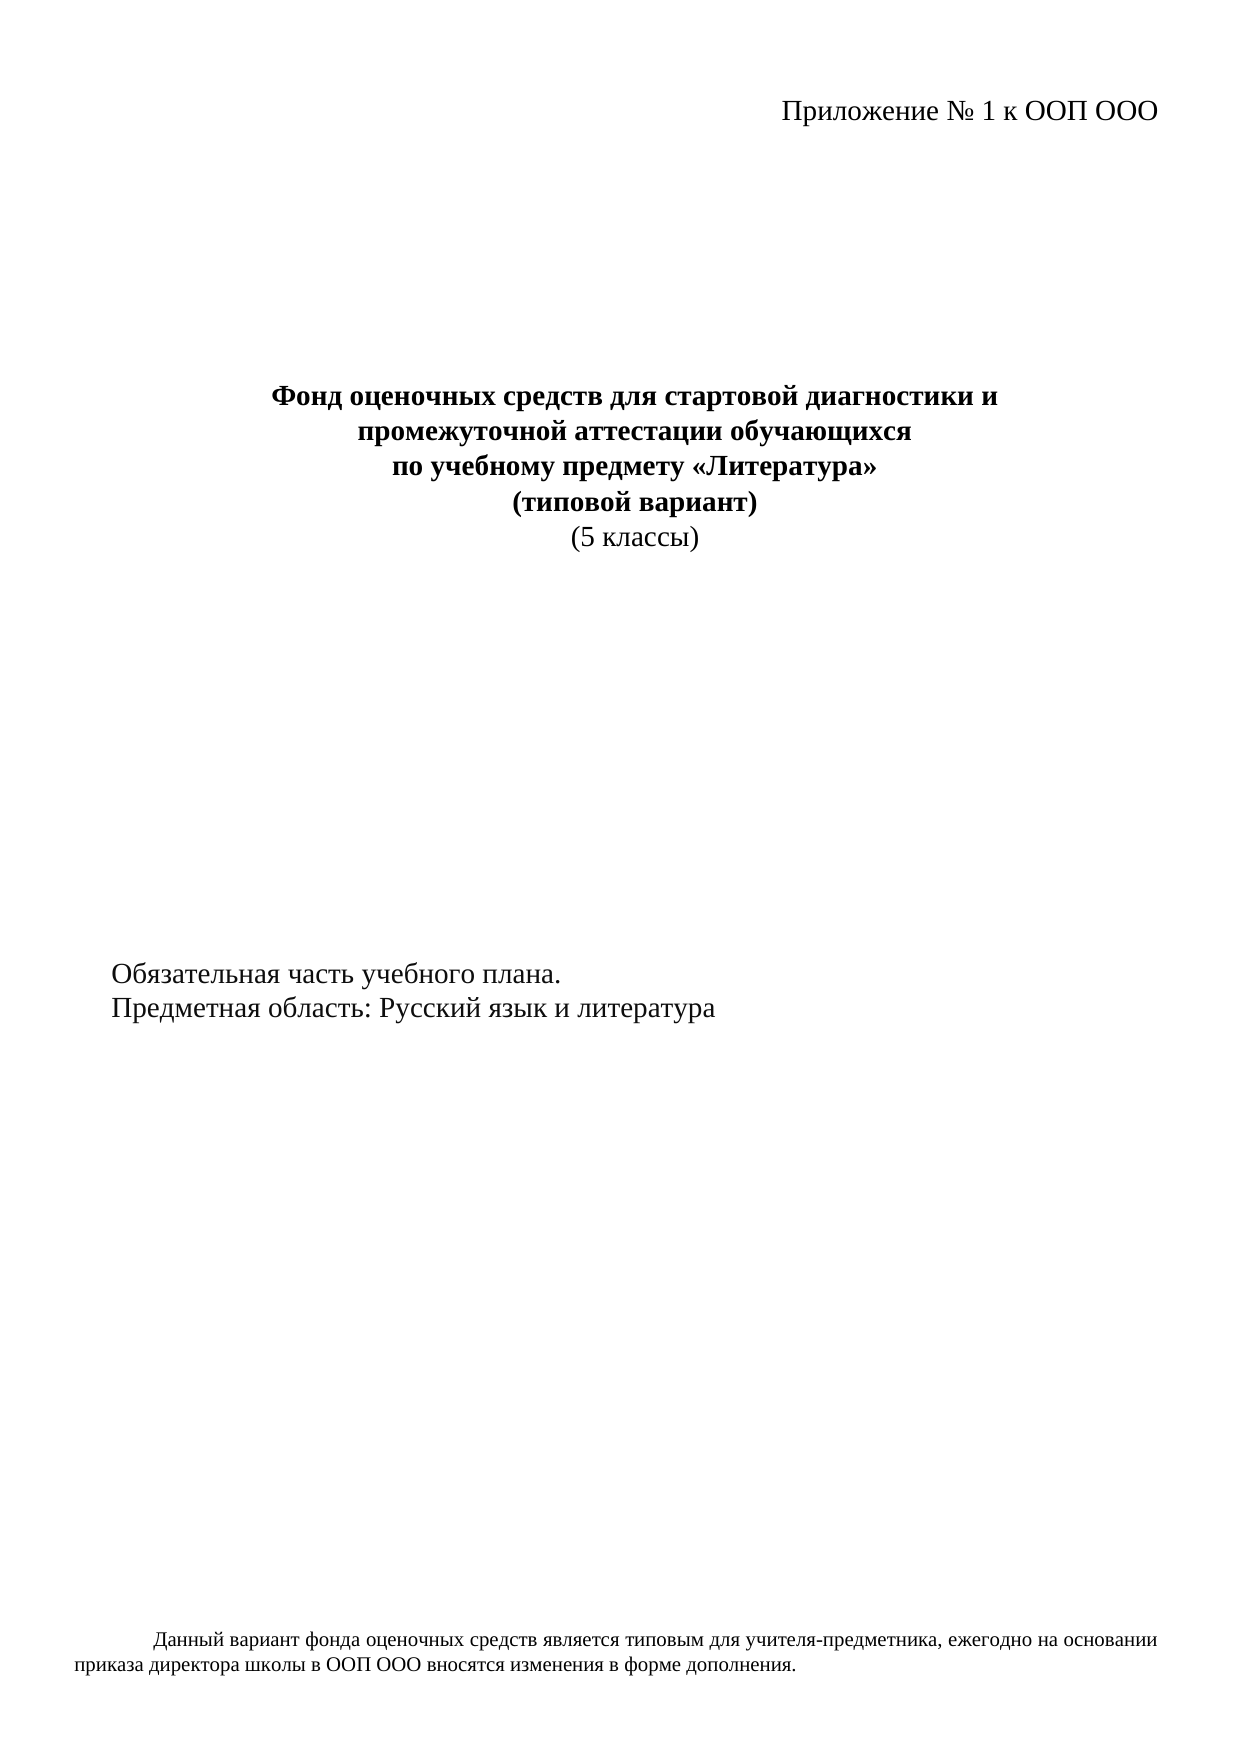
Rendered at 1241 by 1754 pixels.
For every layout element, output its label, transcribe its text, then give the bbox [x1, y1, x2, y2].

text Данный вариант фонда оценочных средств является типовым для учителя-предметника, ежегодно на основании приказа директора школы в ООП ООО вносятся изменения в форме дополнения. [74, 1627, 1158, 1676]
text промежуточной аттестации обучающихся [111, 413, 1158, 447]
text Фонд оценочных средств для стартовой диагностики и [111, 378, 1158, 412]
text Приложение № 1 к ООП ООО [111, 93, 1158, 126]
text (5 классы) [111, 519, 1158, 552]
text (типовой вариант) [111, 484, 1158, 517]
text Обязательная часть учебного плана. [111, 957, 1158, 990]
text Предметная область: Русский язык и литература [111, 990, 1158, 1024]
text по учебному предмету «Литература» [111, 448, 1158, 482]
